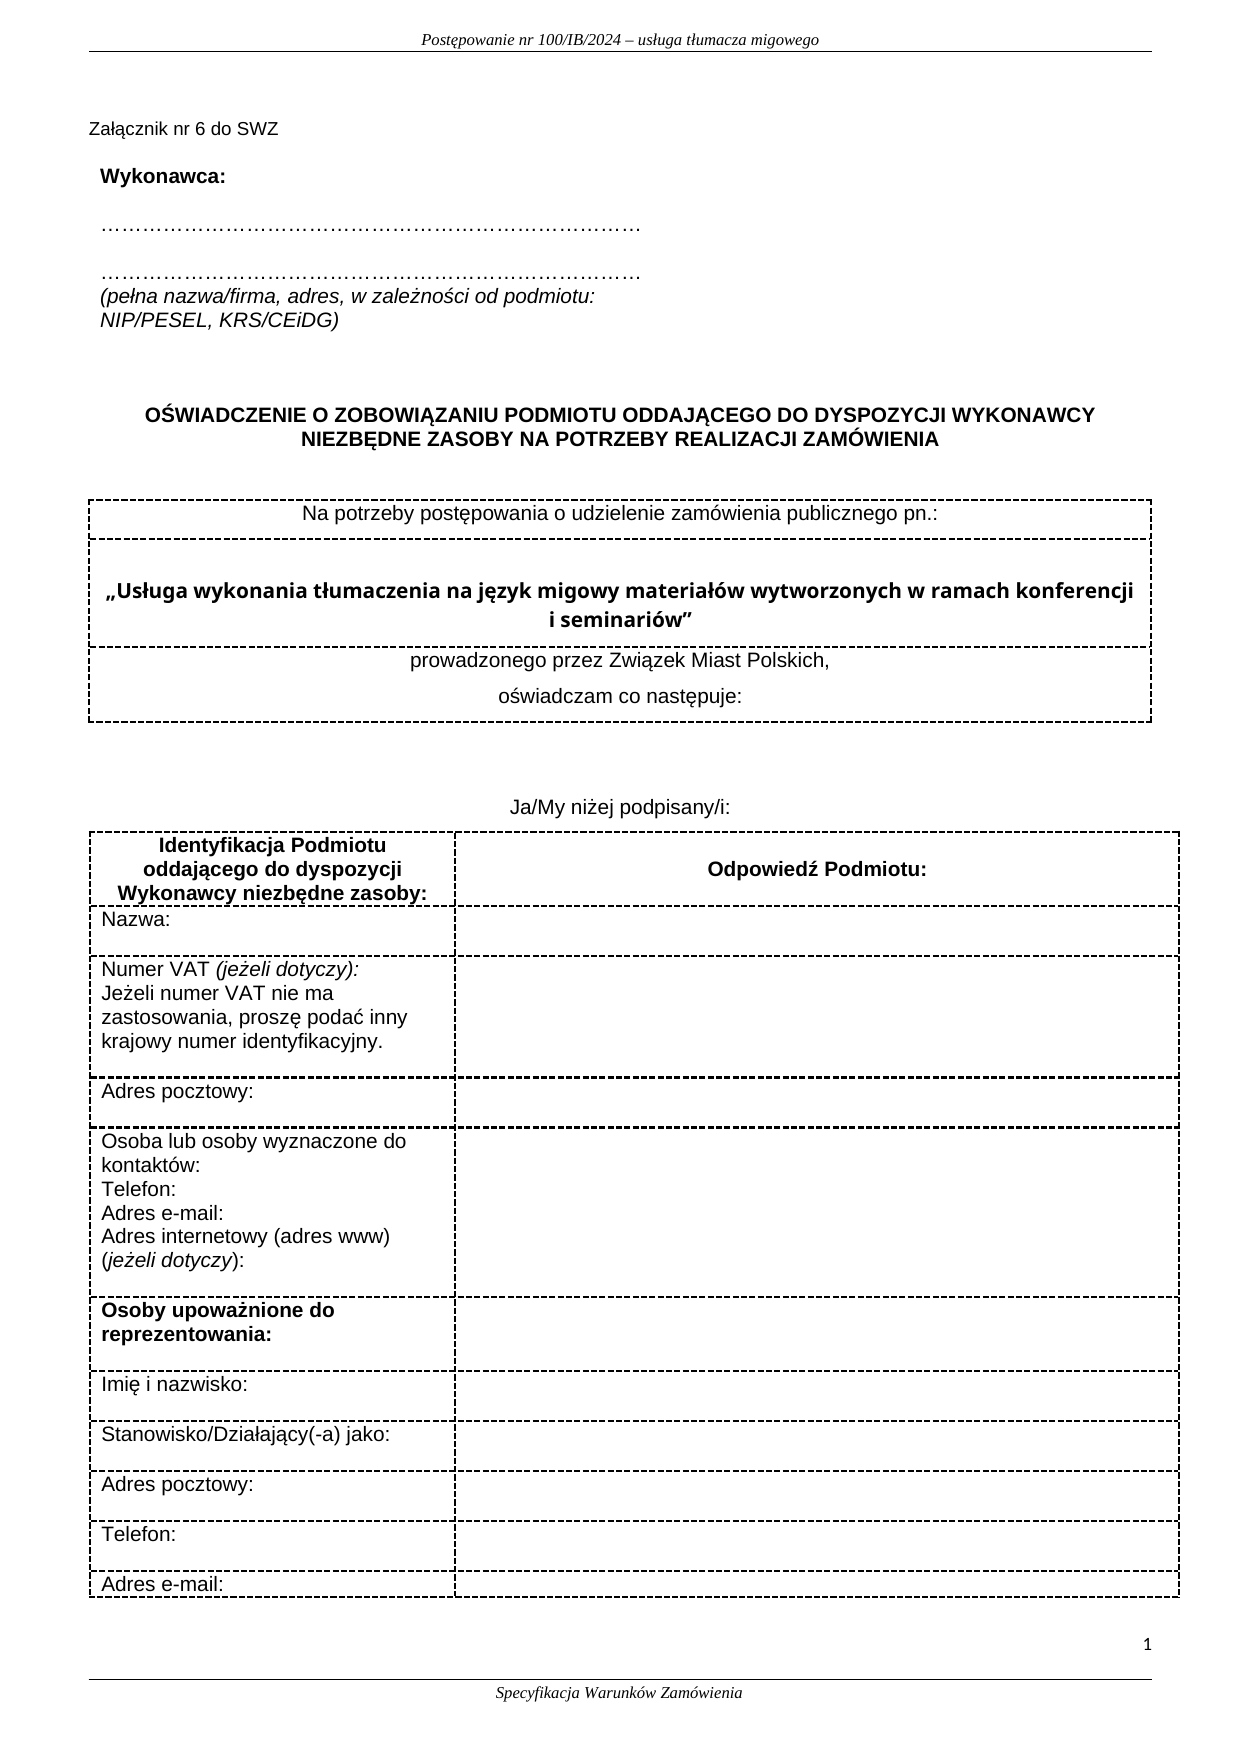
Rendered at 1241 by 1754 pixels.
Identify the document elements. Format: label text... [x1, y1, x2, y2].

table_cell [455, 1570, 1179, 1596]
table_cell prowadzonego przez Związek Miast Polskich, oświadczam co następuje: [89, 646, 1151, 721]
table_cell [455, 905, 1179, 954]
table_cell Numer VAT (jeżeli dotyczy): Jeżeli numer VAT nie ma zastosowania, proszę podać inny krajowy numer identyfikacyjny. [90, 955, 455, 1076]
table_cell [455, 1470, 1179, 1520]
table_cell Osoby upoważnione do reprezentowania: [90, 1296, 455, 1370]
table_cell (pełna nazwa/firma, adres, w zależności od podmiotu: NIP/PESEL, KRS/CEiDG) [89, 284, 653, 331]
table_cell Telefon: [90, 1520, 455, 1570]
table_cell [455, 1076, 1179, 1126]
table_cell …………………………………………………………………… [89, 188, 653, 236]
text Załącznik nr 6 do SWZ [89, 118, 1152, 140]
text OŚWIADCZENIE O ZOBOWIĄZANIU PODMIOTU ODDAJĄCEGO DO DYSPOZYCJI WYKONAWCY [89, 403, 1152, 427]
table_cell Imię i nazwisko: [90, 1370, 455, 1420]
table_cell Adres pocztowy: [90, 1470, 455, 1520]
table_header Na potrzeby postępowania o udzielenie zamówienia publicznego pn.: [89, 499, 1151, 538]
table_cell [455, 1420, 1179, 1470]
table_header Wykonawca: [89, 164, 653, 188]
table_cell [455, 1296, 1179, 1370]
table_cell Osoba lub osoby wyznaczone do kontaktów: Telefon: Adres e-mail: Adres internetowy (adres www) (jeżeli dotyczy): [90, 1126, 455, 1296]
table_header Identyfikacja Podmiotu oddającego do dyspozycji Wykonawcy niezbędne zasoby: [90, 831, 455, 904]
table_cell Adres e-mail: [90, 1570, 455, 1596]
table_cell [455, 955, 1179, 1076]
table_cell [455, 1126, 1179, 1296]
table_cell [455, 1370, 1179, 1420]
text Ja/My niżej podpisany/i: [89, 794, 1152, 818]
table_cell „Usługa wykonania tłumaczenia na język migowy materiałów wytworzonych w ramach konferencji i seminariów” [89, 538, 1151, 646]
table_cell Stanowisko/Działający(-a) jako: [90, 1420, 455, 1470]
table_cell Adres pocztowy: [90, 1076, 455, 1126]
text NIEZBĘDNE ZASOBY NA POTRZEBY REALIZACJI ZAMÓWIENIA [89, 427, 1152, 451]
table_cell …………………………………………………………………… [89, 236, 653, 283]
table_cell [455, 1520, 1179, 1570]
table_cell Nazwa: [90, 905, 455, 954]
table_header Odpowiedź Podmiotu: [455, 831, 1179, 904]
